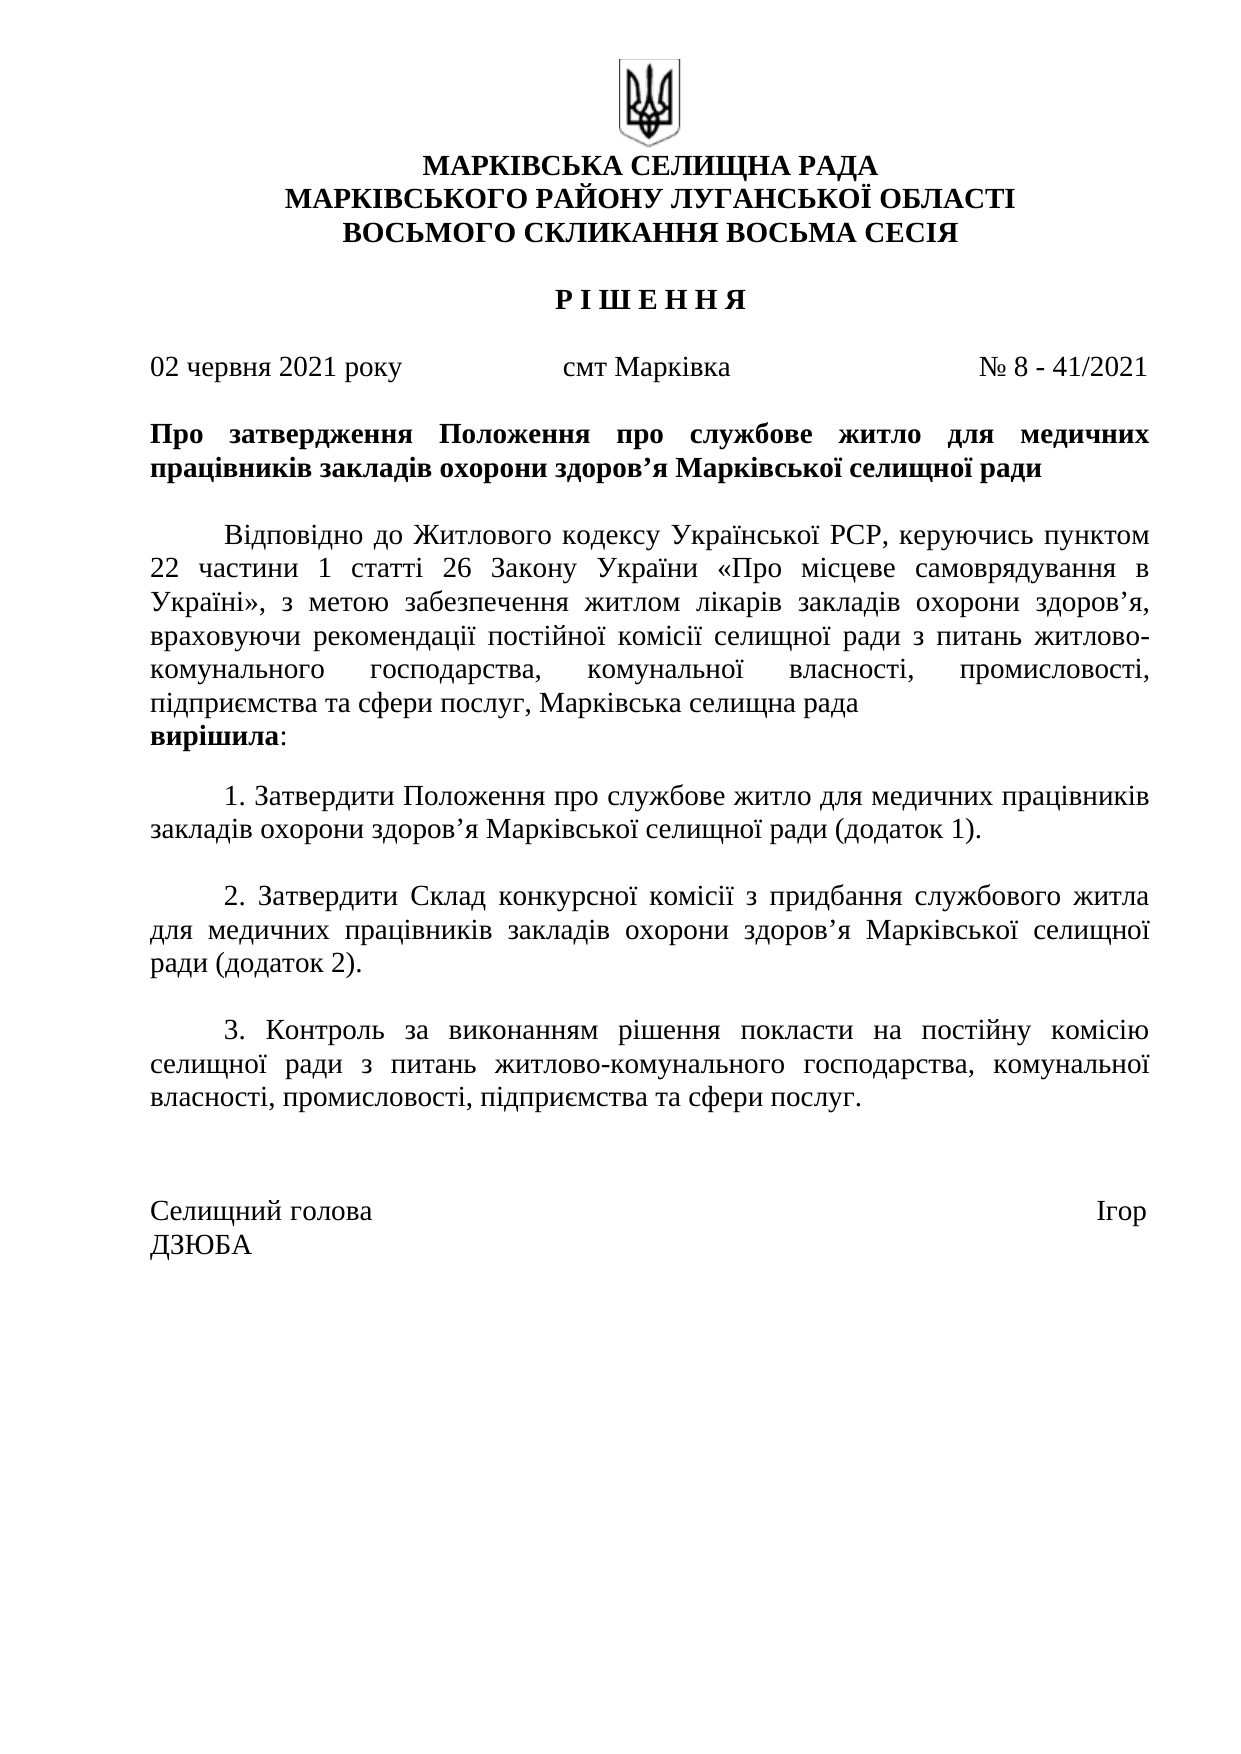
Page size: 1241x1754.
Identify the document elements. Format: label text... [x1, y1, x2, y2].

text 3. Контроль за виконанням рішення покласти на постійну комісію селищної ради з питань житлово-комунального господарства, комунальної власності, промисловості, підприємства та сфери послуг. [150, 1012, 1151, 1113]
text Про затвердження Положення про службове житло для медичних працівників закладів охорони здоров’я Марківської селищної ради [150, 416, 1151, 483]
text 02 червня 2021 року смт Марківка № 8 - 41/2021 [150, 349, 1151, 383]
text вирішила: [150, 718, 1151, 752]
picture [619, 59, 682, 149]
text МАРКІВСЬКА СЕЛИЩНА РАДА [150, 148, 1151, 182]
text Селищний голова Ігор ДЗЮБА [150, 1193, 1151, 1260]
text 1. Затвердити Положення про службове житло для медичних працівників закладів охорони здоров’я Марківської селищної ради (додаток 1). [150, 778, 1151, 845]
text Р І Ш Е Н Н Я [150, 282, 1151, 316]
text МАРКІВСЬКОГО РАЙОНУ ЛУГАНСЬКОЇ ОБЛАСТІ [150, 182, 1151, 215]
list Відповідно до Житлового кодексу Української РСР, керуючись пунктом 22 частини 1 статті 26 Закону України «Про місцеве самоврядування в Україні», з метою забезпечення житлом лікарів закладів охорони здоров’я, враховуючи рекомендації постійної комісії селищної ради з питань житлово-комунального господарства, комунальної власності, промисловості, підприємства та сфери послуг, Марківська селищна рада [150, 517, 1151, 718]
text 2. Затвердити Склад конкурсної комісії з придбання службового житла для медичних працівників закладів охорони здоров’я Марківської селищної ради (додаток 2). [150, 878, 1151, 979]
text ВОСЬМОГО СКЛИКАННЯ ВОСЬМА СЕСІЯ [150, 215, 1151, 249]
